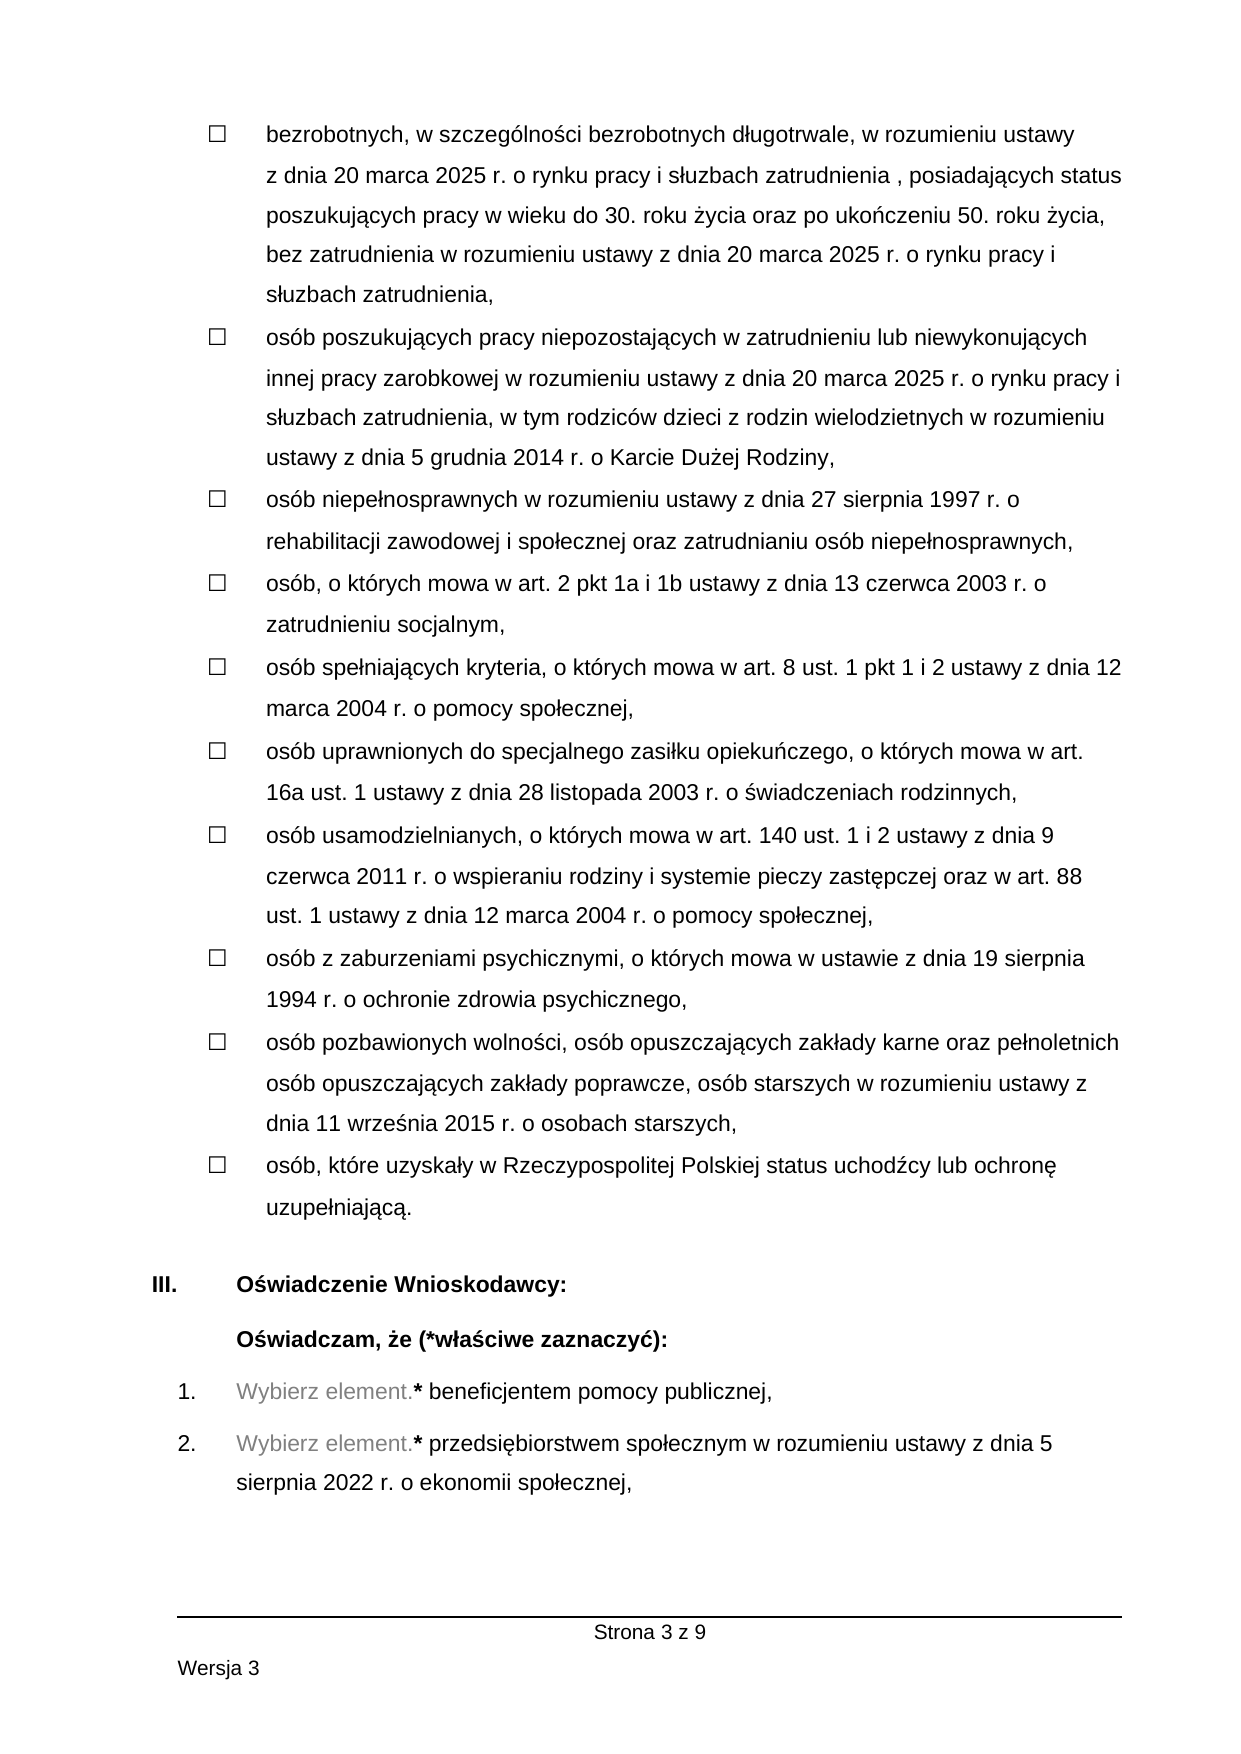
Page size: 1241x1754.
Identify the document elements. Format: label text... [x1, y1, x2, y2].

text Oświadczenie Wnioskodawcy: [177, 1271, 1122, 1297]
text Oświadczam, że (*właściwe zaznaczyć): [236, 1326, 1122, 1352]
text bezrobotnych, w szczególności bezrobotnych długotrwale, w rozumieniu ustawy z dnia 20 marca 2025 r. o rynku pracy i słuzbach zatrudnienia , posiadających status poszukujących pracy w wieku do 30. roku życia oraz po ukończeniu 50. roku życia, bez zatrudnienia w rozumieniu ustawy z dnia 20 marca 2025 r. o rynku pracy i słuzbach zatrudnienia, [207, 118, 1122, 307]
list * beneficjentem pomocy publicznej, [177, 1378, 1122, 1404]
text osób poszukujących pracy niepozostających w zatrudnieniu lub niewykonujących innej pracy zarobkowej w rozumieniu ustawy z dnia 20 marca 2025 r. o rynku pracy i słuzbach zatrudnienia, w tym rodziców dzieci z rodzin wielodzietnych w rozumieniu ustawy z dnia 5 grudnia 2014 r. o Karcie Dużej Rodziny, [207, 320, 1122, 470]
text osób niepełnosprawnych w rozumieniu ustawy z dnia 27 sierpnia 1997 r. o rehabilitacji zawodowej i społecznej oraz zatrudnianiu osób niepełnosprawnych, [207, 483, 1122, 554]
text osób usamodzielnianych, o których mowa w art. 140 ust. 1 i 2 ustawy z dnia 9 czerwca 2011 r. o wspieraniu rodziny i systemie pieczy zastępczej oraz w art. 88 ust. 1 ustawy z dnia 12 marca 2004 r. o pomocy społecznej, [207, 819, 1122, 929]
text osób z zaburzeniami psychicznymi, o których mowa w ustawie z dnia 19 sierpnia 1994 r. o ochronie zdrowia psychicznego, [207, 942, 1122, 1013]
text osób uprawnionych do specjalnego zasiłku opiekuńczego, o których mowa w art. 16a ust. 1 ustawy z dnia 28 listopada 2003 r. o świadczeniach rodzinnych, [207, 735, 1122, 806]
text osób spełniających kryteria, o których mowa w art. 8 ust. 1 pkt 1 i 2 ustawy z dnia 12 marca 2004 r. o pomocy społecznej, [207, 651, 1122, 722]
text * przedsiębiorstwem społecznym w rozumieniu ustawy z dnia 5 sierpnia 2022 r. o ekonomii społecznej, [177, 1430, 1122, 1496]
text osób pozbawionych wolności, osób opuszczających zakłady karne oraz pełnoletnich osób opuszczających zakłady poprawcze, osób starszych w rozumieniu ustawy z dnia 11 września 2015 r. o osobach starszych, [207, 1026, 1122, 1136]
text osób, o których mowa w art. 2 pkt 1a i 1b ustawy z dnia 13 czerwca 2003 r. o zatrudnieniu socjalnym, [207, 567, 1122, 638]
text osób, które uzyskały w Rzeczypospolitej Polskiej status uchodźcy lub ochronę uzupełniającą. [207, 1149, 1122, 1220]
